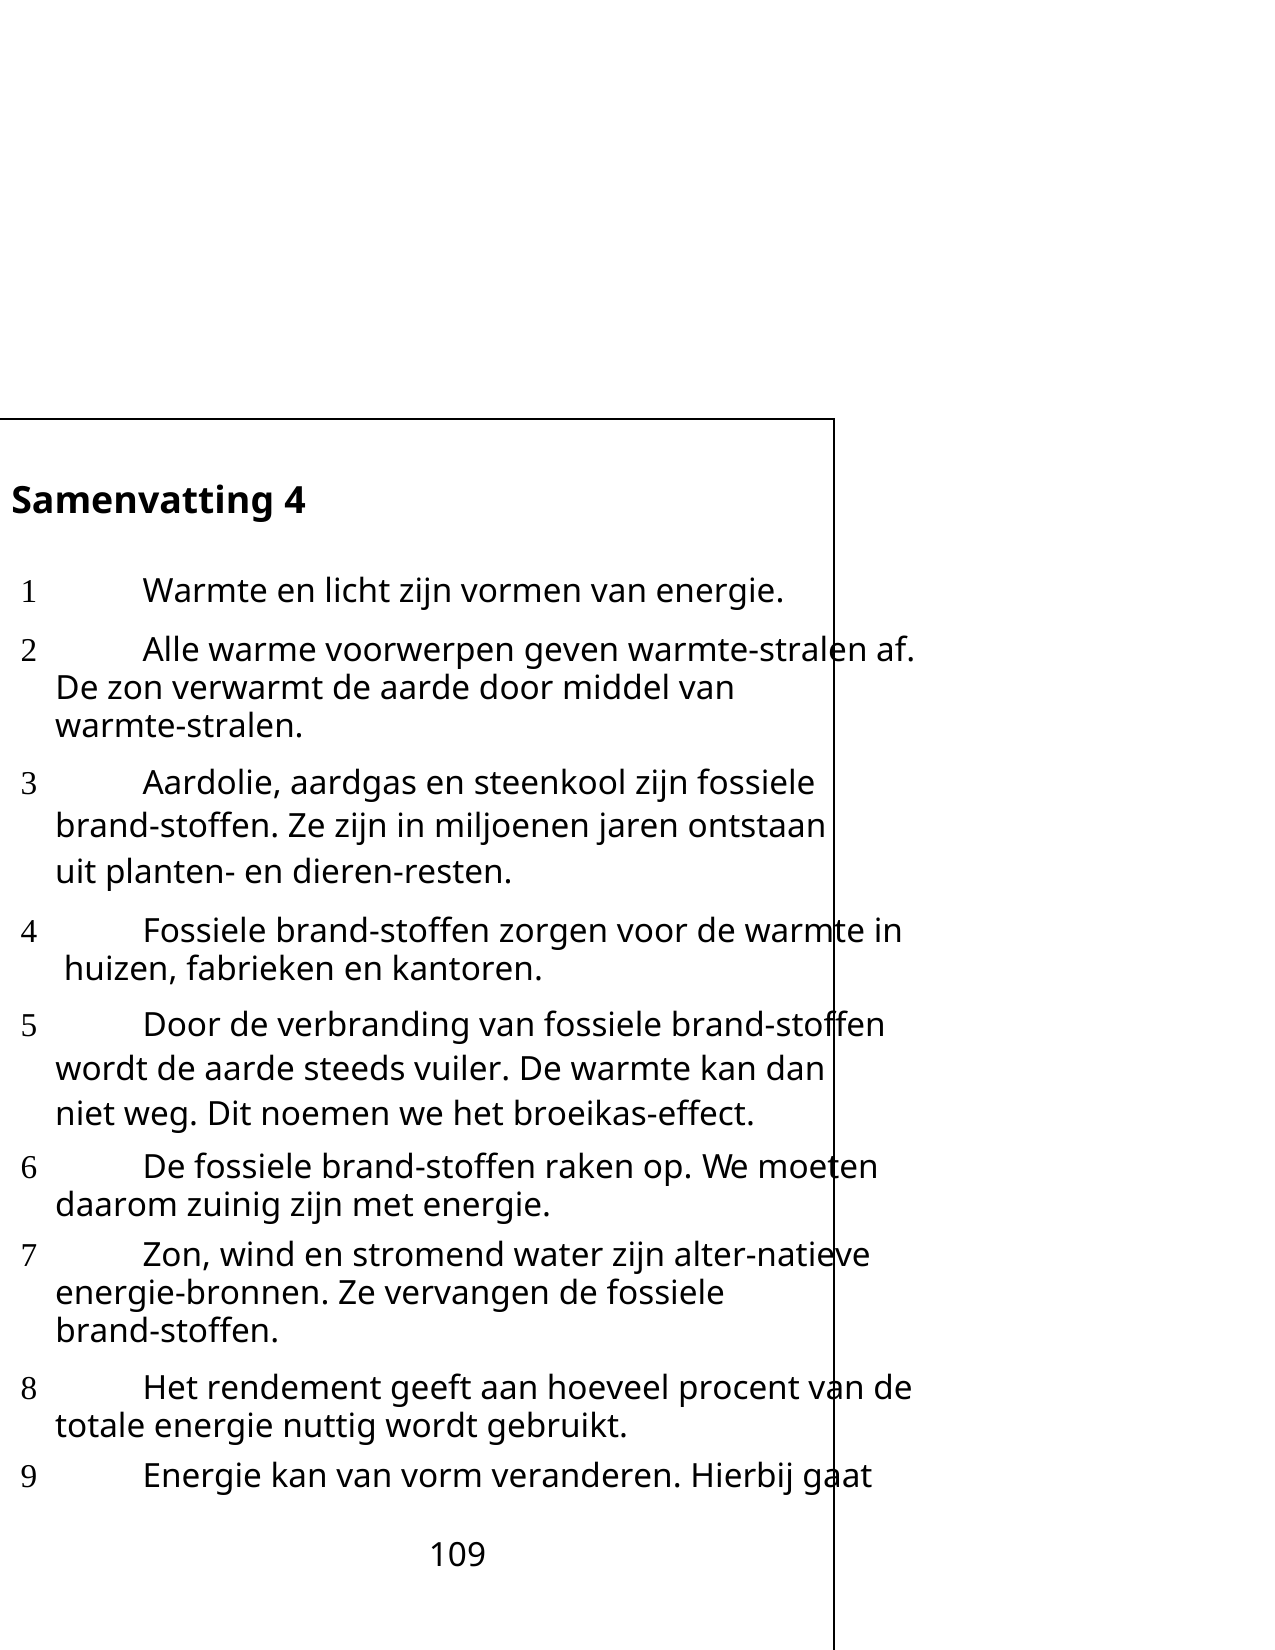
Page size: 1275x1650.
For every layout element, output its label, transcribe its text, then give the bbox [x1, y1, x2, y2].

list Aardolie, aardgas en steenkool zijn fossiele [20, 765, 1084, 802]
list Energie kan van vorm veranderen. Hierbij gaat [20, 1458, 1084, 1495]
text uit planten- en dieren-resten. [20, 848, 1084, 893]
list Fossiele brand-stoffen zorgen voor de warmte in [20, 911, 1084, 950]
text brand-stoffen. [20, 1312, 1084, 1350]
list Door de verbranding van fossiele brand-stoffen [20, 1006, 1084, 1044]
text niet weg. Dit noemen we het broeikas-effect. [20, 1090, 1084, 1135]
list Zon, wind en stromend water zijn alter-natieve [20, 1236, 1084, 1274]
text daarom zuinig zijn met energie. [20, 1186, 1084, 1224]
list Warmte en licht zijn vormen van energie. [20, 567, 1084, 612]
list De fossiele brand-stoffen raken op. We moeten [20, 1148, 1084, 1186]
text energie-bronnen. Ze vervangen de fossiele [20, 1274, 1084, 1312]
text Samenvatting 4 [11, 474, 1084, 525]
text huizen, fabrieken en kantoren. [20, 950, 1084, 988]
text totale energie nuttig wordt gebruikt. [20, 1407, 1084, 1445]
text wordt de aarde steeds vuiler. De warmte kan dan [20, 1044, 1084, 1090]
text brand-stoffen. Ze zijn in miljoenen jaren ontstaan [20, 802, 1084, 848]
text warmte-stralen. [20, 707, 1084, 745]
list Alle warme voorwerpen geven warmte-stralen af. [20, 631, 1084, 669]
text De zon verwarmt de aarde door middel van [20, 669, 1084, 707]
list Het rendement geeft aan hoeveel procent van de [20, 1369, 1084, 1407]
